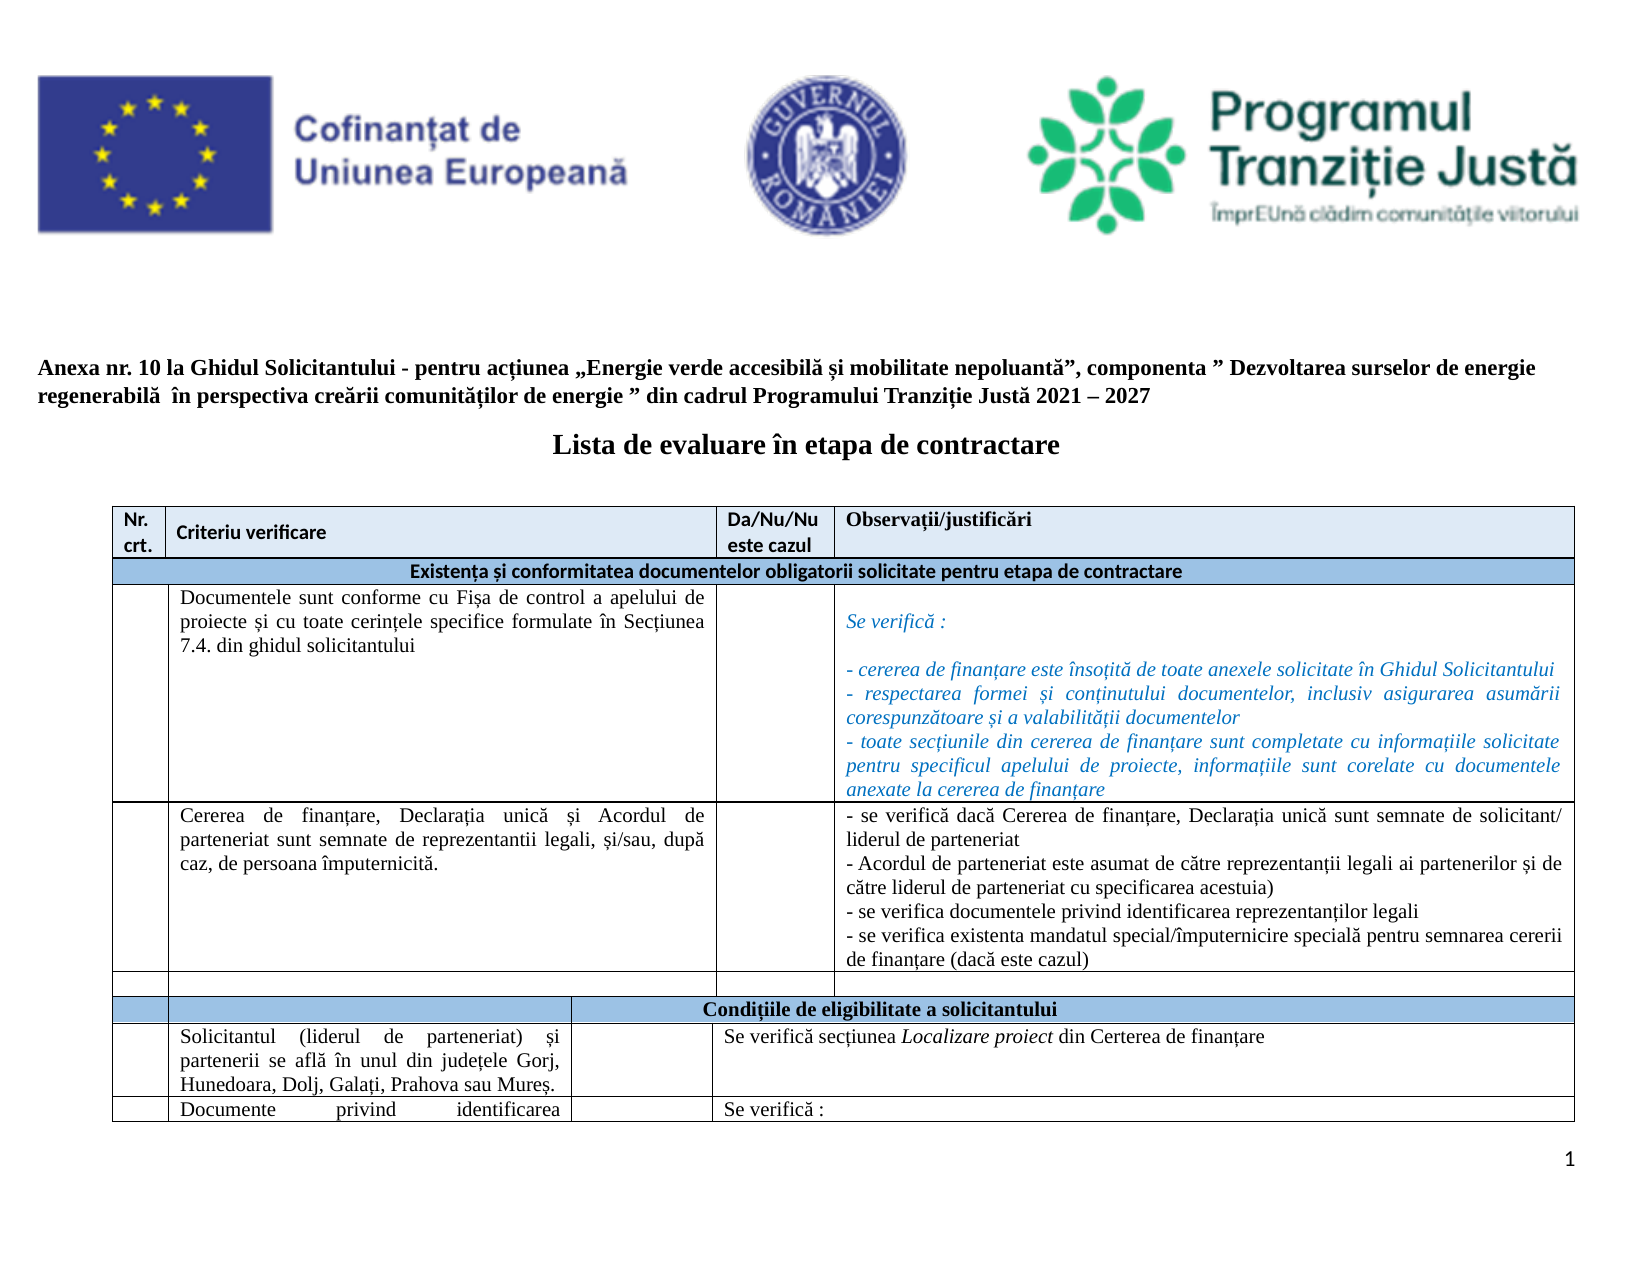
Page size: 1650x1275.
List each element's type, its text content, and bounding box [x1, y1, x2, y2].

table_header Solicitantul (liderul de parteneriat) și partenerii se află în unul din județele Gorj, Hunedoara, Dolj, Galați, Prahova sau Mureș. [169, 1024, 571, 1096]
table_header Condițiile de eligibilitate a solicitantului [572, 997, 1574, 1022]
table_header Nr. crt. [113, 507, 165, 557]
text Lista de evaluare în etapa de contractare [37, 427, 1575, 461]
picture [37, 75, 1583, 242]
table_header [113, 997, 168, 1022]
table_header [169, 997, 571, 1022]
table_cell Cererea de finanțare, Declarația unică și Acordul de parteneriat sunt semnate de reprezentantii legali, și/sau, după caz, de persoana împuternicită. [169, 803, 716, 971]
table_cell - se verifică dacă Cererea de finanțare, Declarația unică sunt semnate de solicitant/ liderul de parteneriat - Acordul de parteneriat este asumat de către reprezentanții legali ai partenerilor și de către liderul de parteneriat cu specificarea acestuia) - se verifica documentele privind identificarea reprezentanților legali - se verifica existenta mandatul special/împuternicire specială pentru semnarea cererii de finanțare (dacă este cazul) [835, 803, 1574, 971]
table_cell Documente privind identificarea reprezentantului legal al solicitantului și partenerilor (dacă este cazul) [169, 1097, 571, 1121]
table_header [572, 1024, 712, 1096]
table_header Criteriu verificare [166, 507, 716, 557]
table_cell [113, 972, 168, 996]
table_header Observații/justificări [835, 507, 1574, 557]
table_header [717, 585, 834, 801]
table_cell [717, 972, 834, 996]
table_cell Existența și conformitatea documentelor obligatorii solicitate pentru etapa de contractare [113, 559, 1574, 584]
text Anexa nr. 10 la Ghidul Solicitantului - pentru acțiunea „Energie verde accesibilă și mobilitate nepoluantă”, componenta ” Dezvoltarea surselor de energie regenerabilă în perspectiva creării comunităților de energie ” din cadrul Programului Tranziție Justă 2021 – 2027 [37, 354, 1575, 408]
table_cell [113, 1097, 168, 1121]
table_header [113, 585, 168, 801]
table_cell [572, 1097, 712, 1121]
table_cell [169, 972, 716, 996]
table_header Se verifică secțiunea Localizare proiect din Certerea de finanțare [713, 1024, 1574, 1096]
table_cell [717, 803, 834, 971]
table_header Documentele sunt conforme cu Fișa de control a apelului de proiecte și cu toate cerințele specifice formulate în Secțiunea 7.4. din ghidul solicitantului [169, 585, 716, 801]
table_cell [113, 803, 168, 971]
table_header Se verifică : - cererea de finanțare este însoțită de toate anexele solicitate în Ghidul Solicitantului - respectarea formei și conținutului documentelor, inclusiv asigurarea asumării corespunzătoare și a valabilității documentelor - toate secțiunile din cererea de finanțare sunt completate cu informațiile solicitate pentru specificul apelului de proiecte, informațiile sunt corelate cu documentele anexate la cererea de finanțare [835, 585, 1574, 801]
table_cell [835, 972, 1574, 996]
table_header [113, 1024, 168, 1096]
table_header Da/Nu/Nu este cazul [717, 507, 834, 557]
